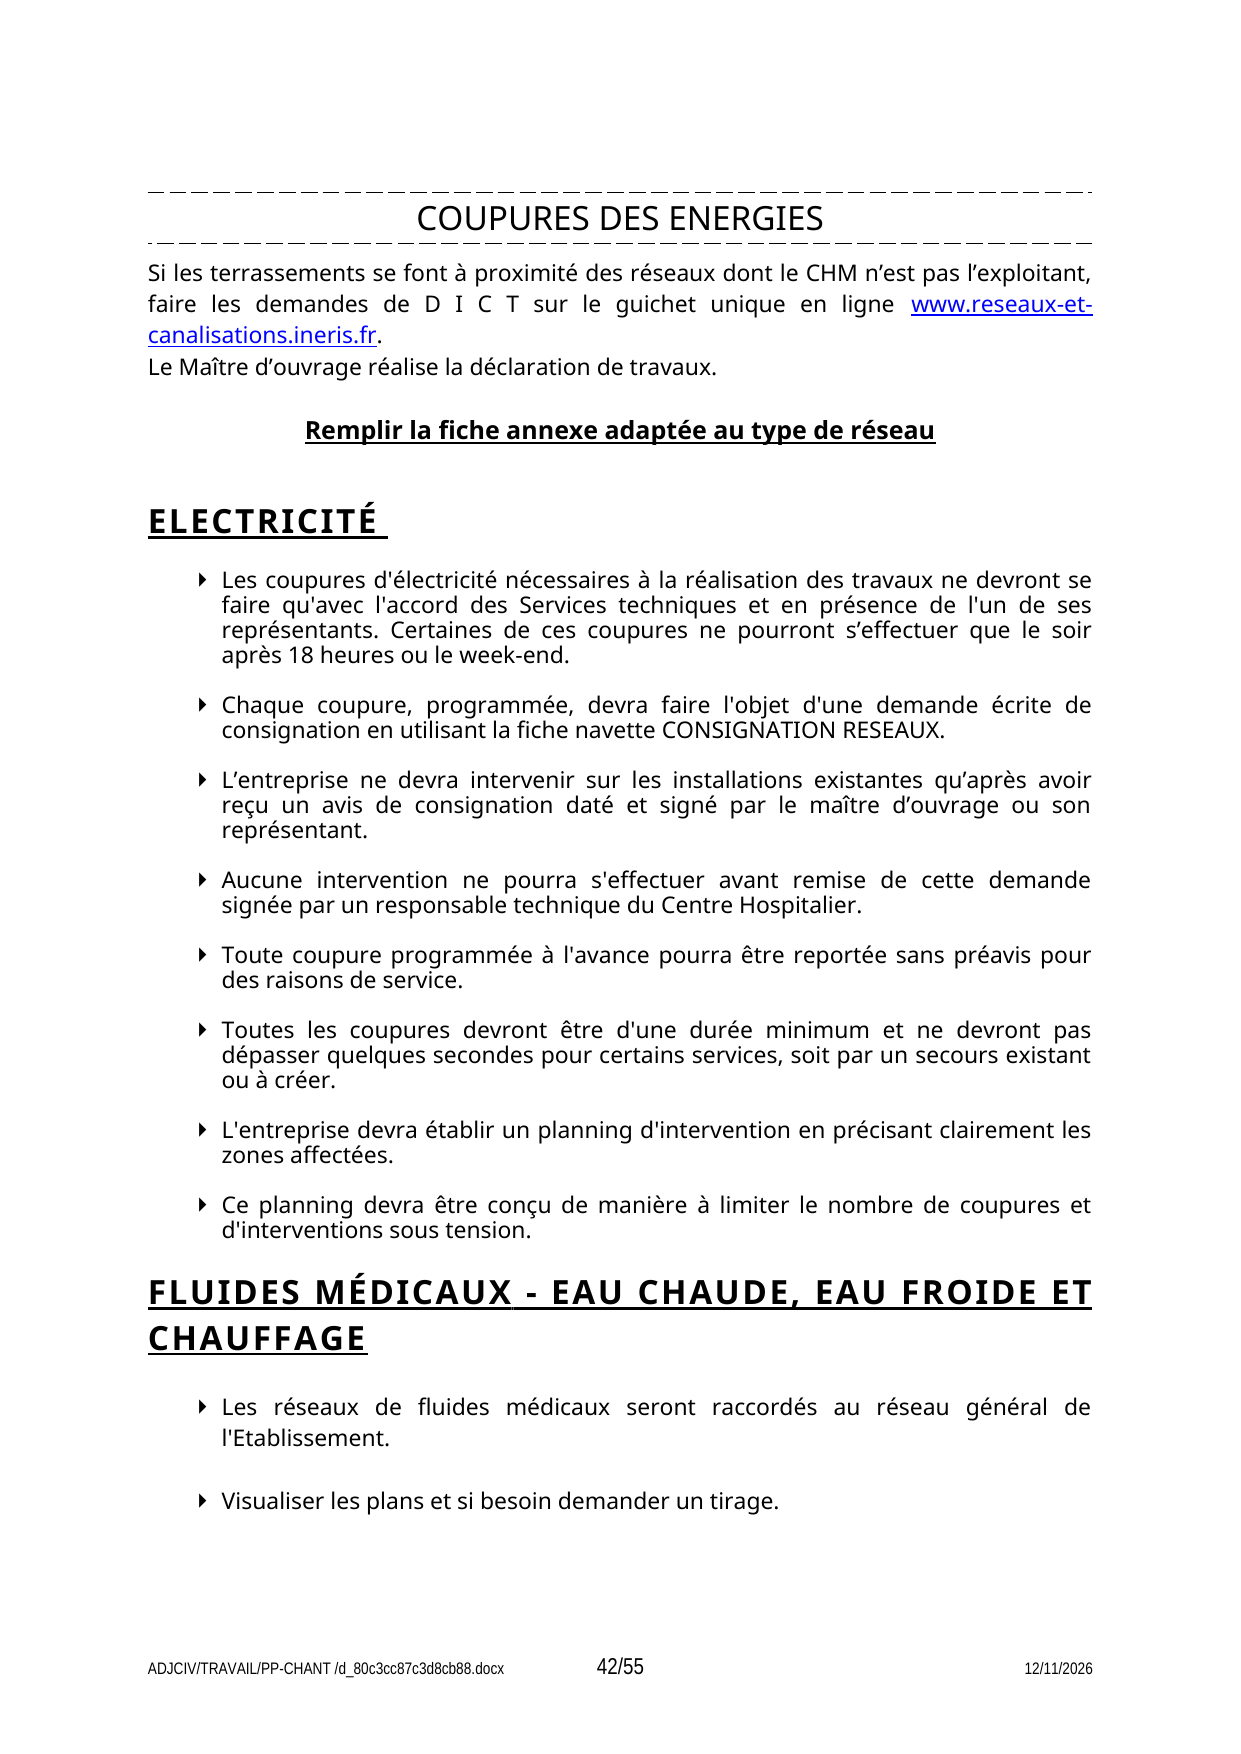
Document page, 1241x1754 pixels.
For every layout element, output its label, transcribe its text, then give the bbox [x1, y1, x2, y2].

list Ce planning devra être conçu de manière à limiter le nombre de coupures et d'interventions sous tension. [192, 1194, 1093, 1244]
list Visualiser les plans et si besoin demander un tirage. [192, 1485, 1092, 1516]
list L'entreprise devra établir un planning d'intervention en précisant clairement les zones affectées. [192, 1119, 1093, 1169]
list Les coupures d'électricité nécessaires à la réalisation des travaux ne devront se faire qu'avec l'accord des Services techniques et en présence de l'un de ses représentants. Certaines de ces coupures ne pourront s’effectuer que le soir après 18 heures ou le week-end. [192, 569, 1093, 669]
list Les réseaux de fluides médicaux seront raccordés au réseau général de l'Etablissement. [192, 1391, 1092, 1453]
list Toutes les coupures devront être d'une durée minimum et ne devront pas dépasser quelques secondes pour certains services, soit par un secours existant ou à créer. [192, 1019, 1093, 1094]
subtitle Fluides médicaux - eau chaude, eau froide et chauffage [148, 1269, 1092, 1307]
list Aucune intervention ne pourra s'effectuer avant remise de cette demande signée par un responsable technique du Centre Hospitalier. [192, 869, 1093, 919]
list Toute coupure programmée à l'avance pourra être reportée sans préavis pour des raisons de service. [192, 944, 1093, 994]
subtitle Fluides médicaux - eau chaude, eau froide et chauffage [148, 1310, 1092, 1360]
text Si les terrassements se font à proximité des réseaux dont le CHM n’est pas l’exploitant, faire les demandes de D I C T sur le guichet unique en ligne www.reseaux-et-canalisations.ineris.fr. [148, 257, 1092, 350]
text Le Maître d’ouvrage réalise la déclaration de travaux. [148, 350, 1092, 382]
list L’entreprise ne devra intervenir sur les installations existantes qu’après avoir reçu un avis de consignation daté et signé par le maître d’ouvrage ou son représentant. [192, 769, 1093, 844]
subtitle COUPURES DES ENERGIES [148, 191, 1092, 244]
list Chaque coupure, programmée, devra faire l'objet d'une demande écrite de consignation en utilisant la fiche navette CONSIGNATION RESEAUX. [192, 694, 1093, 744]
text Remplir la fiche annexe adaptée au type de réseau [148, 413, 1093, 447]
subtitle Electricité [148, 498, 1092, 543]
